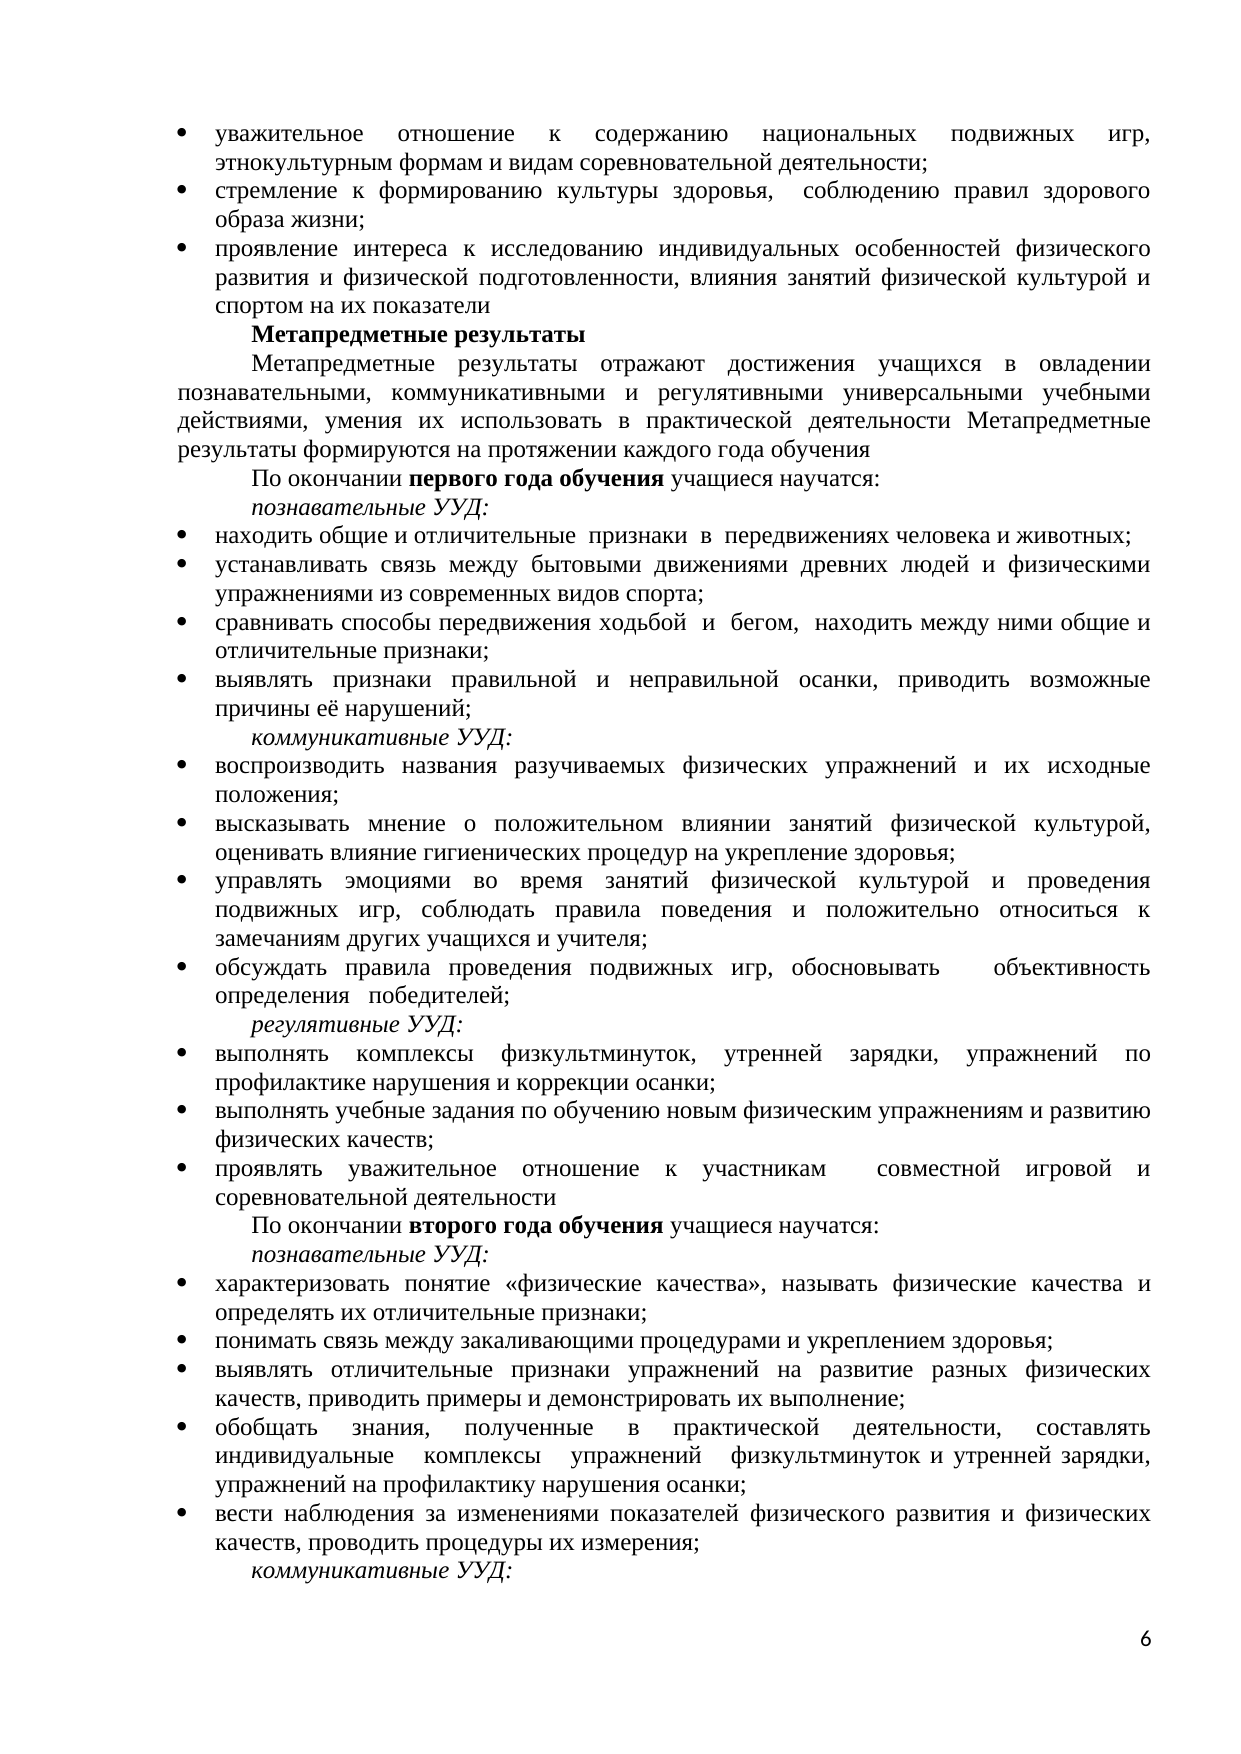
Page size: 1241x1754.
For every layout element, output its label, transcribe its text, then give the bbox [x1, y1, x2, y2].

text По окончании второго года обучения учащиеся научатся: [177, 1211, 1152, 1239]
list обобщать знания, полученные в практической деятельности, составлять индивидуальные комплексы упражнений физкультминуток и утренней зарядки, упражнений на профилактику нарушения осанки; [177, 1412, 1152, 1498]
list выявлять признаки правильной и неправильной осанки, приводить возможные причины её нарушений; [177, 664, 1152, 722]
list выполнять учебные задания по обучению новым физическим упражнениям и развитию физических качеств; [177, 1096, 1152, 1153]
text регулятивные УУД: [177, 1009, 1152, 1038]
list находить общие и отличительные признаки в передвижениях человека и животных; [177, 521, 1152, 549]
text Метапредметные результаты [177, 319, 1152, 348]
list устанавливать связь между бытовыми движениями древних людей и физическими упражнениями из современных видов спорта; [177, 549, 1152, 607]
text познавательные УУД: [177, 492, 1152, 521]
text коммуникативные УУД: [177, 722, 1152, 751]
list воспроизводить названия разучиваемых физических упражнений и их исходные положения; [177, 751, 1152, 808]
list сравнивать способы передвижения ходьбой и бегом, находить между ними общие и отличительные признаки; [177, 607, 1152, 664]
text По окончании первого года обучения учащиеся научатся: [177, 463, 1152, 492]
list управлять эмоциями во время занятий физической культурой и проведения подвижных игр, соблюдать правила поведения и положительно относиться к замечаниям других учащихся и учителя; [177, 866, 1152, 952]
text коммуникативные УУД: [177, 1556, 1152, 1584]
list понимать связь между закаливающими процедурами и укреплением здоровья; [177, 1326, 1152, 1354]
list высказывать мнение о положительном влиянии занятий физической культурой, оценивать влияние гигиенических процедур на укрепление здоровья; [177, 808, 1152, 866]
list вести наблюдения за изменениями показателей физического развития и физических качеств, проводить процедуры их измерения; [177, 1498, 1152, 1556]
text познавательные УУД: [177, 1239, 1152, 1268]
list уважительное отношение к содержанию национальных подвижных игр, этнокультурным формам и видам соревновательной деятельности; [177, 118, 1152, 176]
list характеризовать понятие «физические качества», называть физические качества и определять их отличительные признаки; [177, 1268, 1152, 1326]
list обсуждать правила проведения подвижных игр, обосновывать объективность определения победителей; [177, 952, 1152, 1009]
list проявление интереса к исследованию индивидуальных особенностей физического развития и физической подготовленности, влияния занятий физической культурой и спортом на их показатели [177, 233, 1152, 319]
list проявлять уважительное отношение к участникам совместной игровой и соревновательной деятельности [177, 1153, 1152, 1211]
list выявлять отличительные признаки упражнений на развитие разных физических качеств, приводить примеры и демонстрировать их выполнение; [177, 1354, 1152, 1412]
list стремление к формированию культуры здоровья, соблюдению правил здорового образа жизни; [177, 176, 1152, 233]
list выполнять комплексы физкультминуток, утренней зарядки, упражнений по профилактике нарушения и коррекции осанки; [177, 1038, 1152, 1096]
text Метапредметные результаты отражают достижения учащихся в овладении познавательными, коммуникативными и регулятивными универсальными учебными действиями, умения их использовать в практической деятельности Метапредметные результаты формируются на протяжении каждого года обучения [177, 348, 1152, 463]
